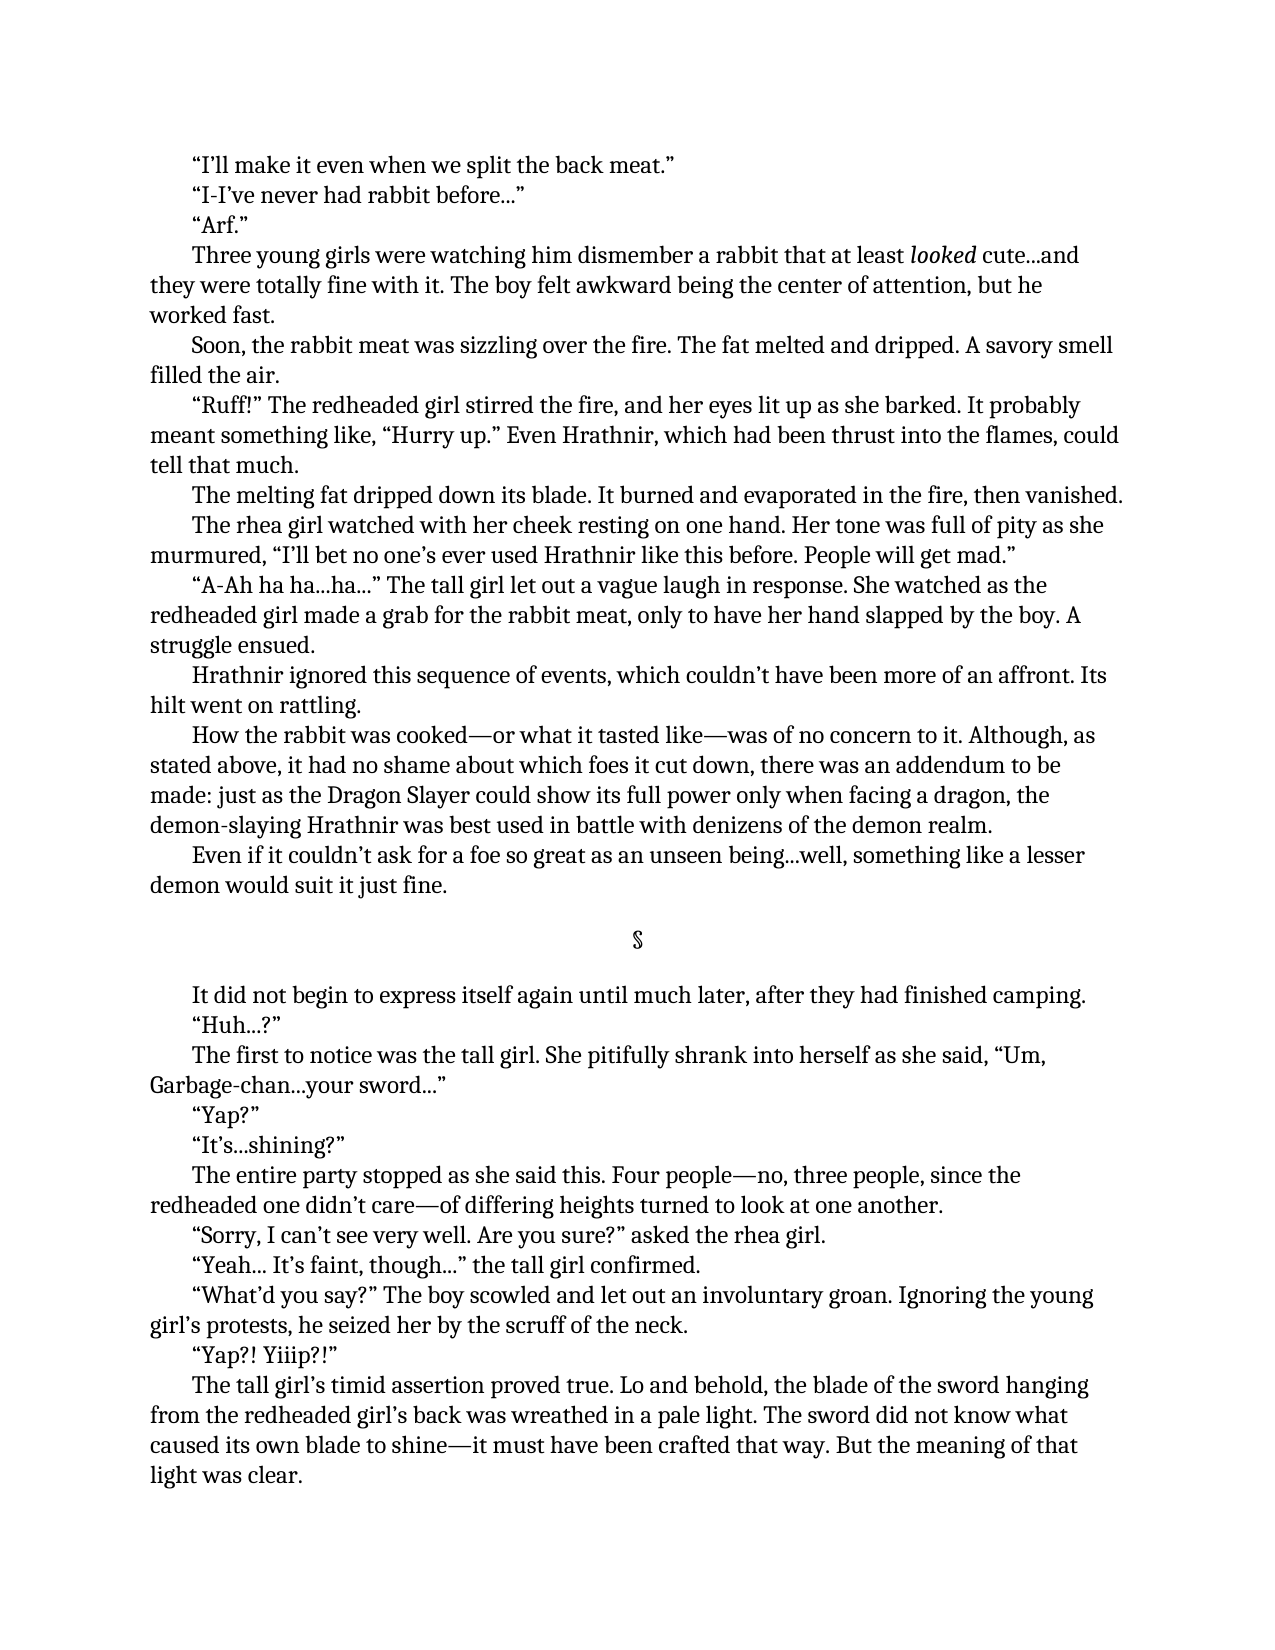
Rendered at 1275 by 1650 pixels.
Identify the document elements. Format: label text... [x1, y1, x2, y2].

text The rhea girl watched with her cheek resting on one hand. Her tone was full of pity as she murmured, “I’ll bet no one’s ever used Hrathnir like this before. People will get mad.” [150, 510, 1125, 570]
text “Sorry, I can’t see very well. Are you sure?” asked the rhea girl. [150, 1220, 1125, 1250]
text The entire party stopped as she said this. Four people—no, three people, since the redheaded one didn’t care—of differing heights turned to look at one another. [150, 1160, 1125, 1220]
text It did not begin to express itself again until much later, after they had finished camping. [150, 980, 1125, 1010]
text How the rabbit was cooked—or what it tasted like—was of no concern to it. Although, as stated above, it had no shame about which foes it cut down, there was an addendum to be made: just as the Dragon Slayer could show its full power only when facing a dragon, the demon-slaying Hrathnir was best used in battle with denizens of the demon realm. [150, 720, 1125, 840]
text Three young girls were watching him dismember a rabbit that at least looked cute...and they were totally fine with it. The boy felt awkward being the center of attention, but he worked fast. [150, 240, 1125, 330]
text “Yeah... It’s faint, though...” the tall girl confirmed. [150, 1250, 1125, 1280]
text “What’d you say?” The boy scowled and let out an involuntary groan. Ignoring the young girl’s protests, he seized her by the scruff of the neck. [150, 1280, 1125, 1340]
text The tall girl’s timid assertion proved true. Lo and behold, the blade of the sword hanging from the redheaded girl’s back was wreathed in a pale light. The sword did not know what caused its own blade to shine—it must have been crafted that way. But the meaning of that light was clear. [150, 1370, 1125, 1490]
text “I’ll make it even when we split the back meat.” [150, 150, 1125, 180]
text “I-I’ve never had rabbit before...” [150, 180, 1125, 210]
text The melting fat dripped down its blade. It burned and evaporated in the fire, then vanished. [150, 480, 1125, 510]
text “It’s...shining?” [150, 1130, 1125, 1160]
text “Yap?” [150, 1100, 1125, 1130]
text Even if it couldn’t ask for a foe so great as an unseen being...well, something like a lesser demon would suit it just fine. [150, 840, 1125, 900]
text The first to notice was the tall girl. She pitifully shrank into herself as she said, “Um, Garbage-chan...your sword...” [150, 1040, 1125, 1100]
text Hrathnir ignored this sequence of events, which couldn’t have been more of an affront. Its hilt went on rattling. [150, 660, 1125, 720]
text “Huh...?” [150, 1010, 1125, 1040]
text § [150, 925, 1125, 955]
text “Arf.” [150, 210, 1125, 240]
text “Ruff!” The redheaded girl stirred the fire, and her eyes lit up as she barked. It probably meant something like, “Hurry up.” Even Hrathnir, which had been thrust into the flames, could tell that much. [150, 390, 1125, 480]
text “Yap?! Yiiip?!” [150, 1340, 1125, 1370]
text “A-Ah ha ha...ha...” The tall girl let out a vague laugh in response. She watched as the redheaded girl made a grab for the rabbit meat, only to have her hand slapped by the boy. A struggle ensued. [150, 570, 1125, 660]
text Soon, the rabbit meat was sizzling over the fire. The fat melted and dripped. A savory smell filled the air. [150, 330, 1125, 390]
